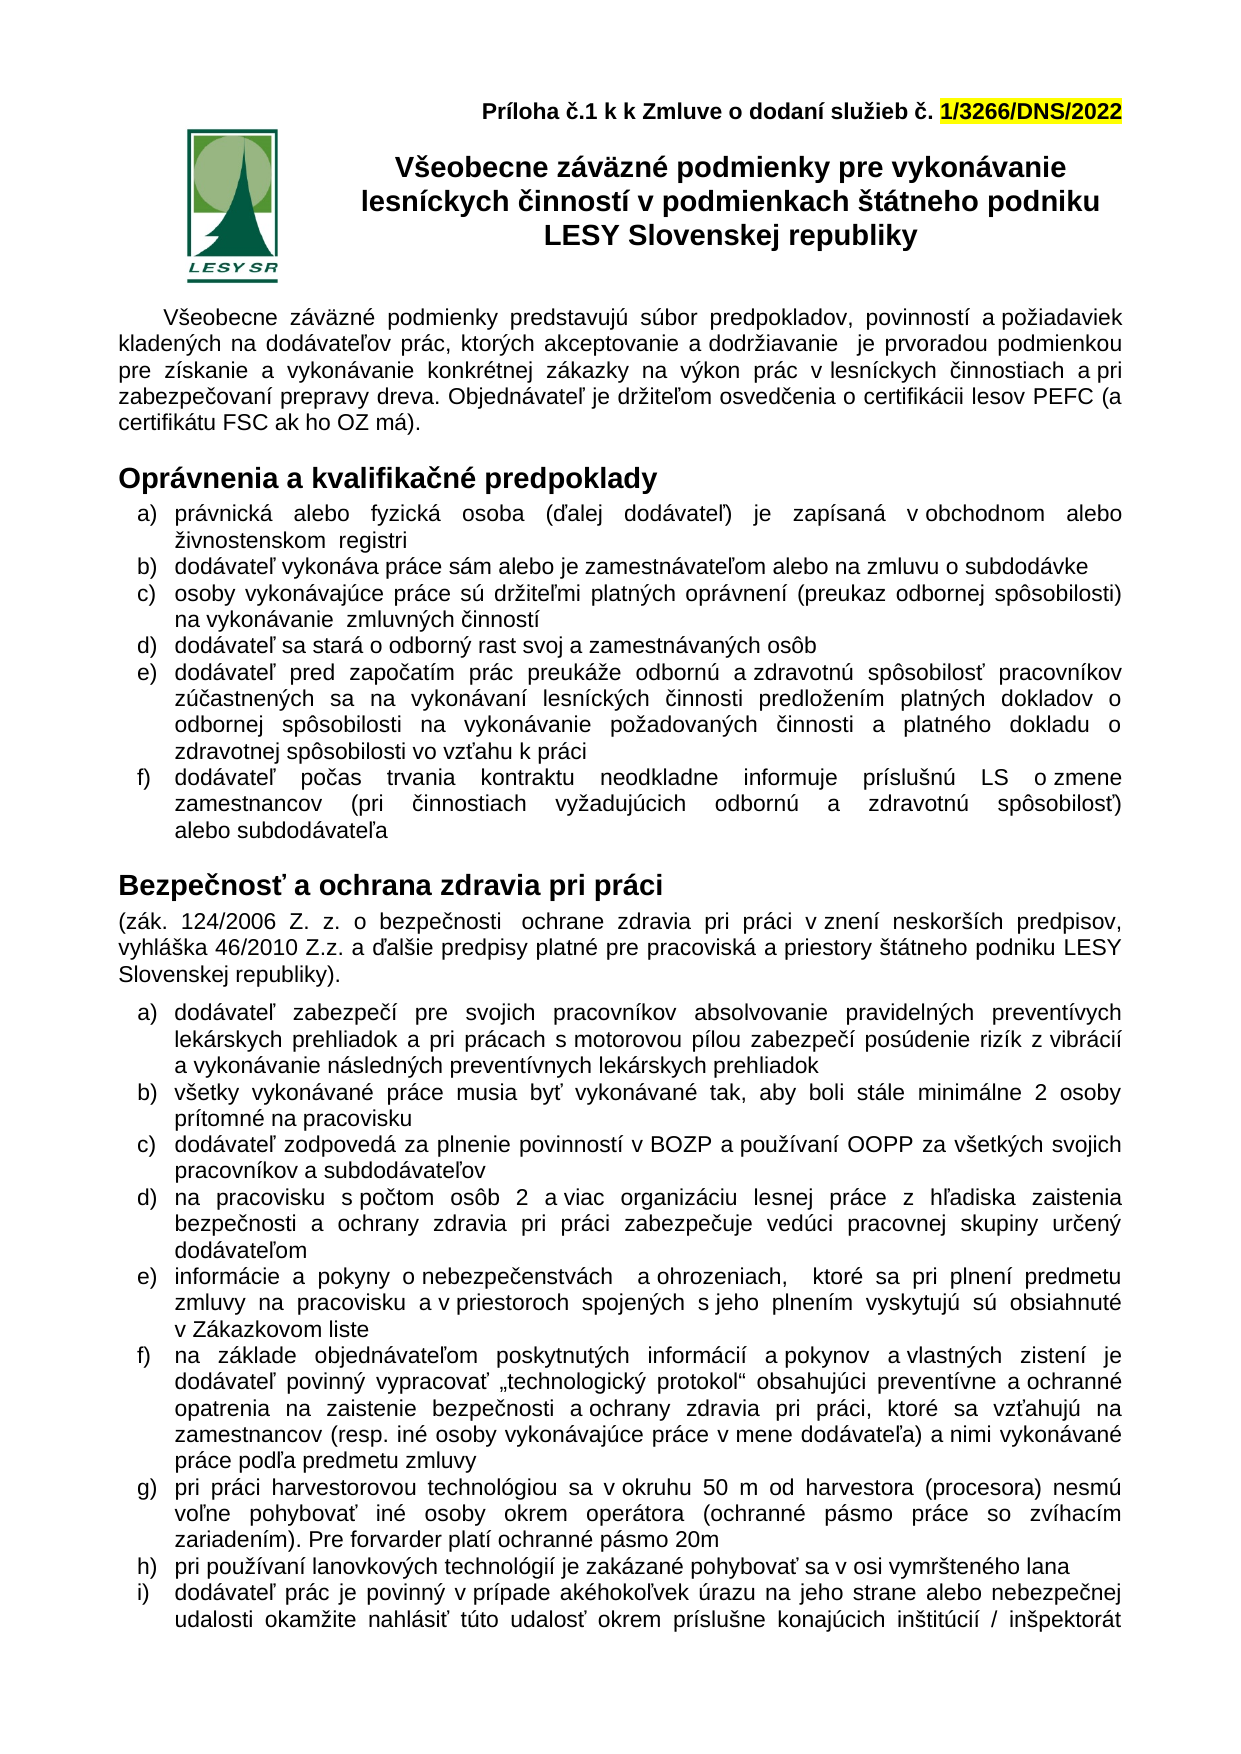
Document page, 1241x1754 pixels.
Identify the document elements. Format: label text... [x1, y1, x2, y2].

list dodávateľ počas trvania kontraktu neodkladne informuje príslušnú LS o zmene zamestnancov (pri činnostiach vyžadujúcich odbornú a zdravotnú spôsobilosť) alebo subdodávateľa [137, 764, 1122, 843]
list všetky vykonávané práce musia byť vykonávané tak, aby boli stále minimálne 2 osoby prítomné na pracovisku [137, 1078, 1122, 1131]
list dodávateľ vykonáva práce sám alebo je zamestnávateľom alebo na zmluvu o subdodávke [137, 553, 1122, 579]
list osoby vykonávajúce práce sú držiteľmi platných oprávnení (preukaz odbornej spôsobilosti) na vykonávanie zmluvných činností [137, 579, 1122, 632]
list dodávateľ zabezpečí pre svojich pracovníkov absolvovanie pravidelných preventívych lekárskych prehliadok a pri prácach s motorovou pílou zabezpečí posúdenie rizík z vibrácií a vykonávanie následných preventívnych lekárskych prehliadok [137, 999, 1122, 1078]
subtitle Bezpečnosť a ochrana zdravia pri práci [118, 868, 1122, 902]
text Príloha č.1 k k Zmluve o dodaní služieb č. 1/3266/DNS/2022 [118, 98, 940, 124]
list informácie a pokyny o nebezpečenstvách a ohrozeniach, ktoré sa pri plnení predmetu zmluvy na pracovisku a v priestoroch spojených s jeho plnením vyskytujú sú obsiahnuté v Zákazkovom liste [137, 1263, 1122, 1342]
list dodávateľ sa stará o odborný rast svoj a zamestnávaných osôb [137, 632, 1122, 658]
list právnická alebo fyzická osoba (ďalej dodávateľ) je zapísaná v obchodnom alebo živnostenskom registri [137, 500, 1122, 553]
list dodávateľ pred započatím prác preukáže odbornú a zdravotnú spôsobilosť pracovníkov zúčastnených sa na vykonávaní lesníckých činnosti predložením platných dokladov o odbornej spôsobilosti na vykonávanie požadovaných činnosti a platného dokladu o zdravotnej spôsobilosti vo vzťahu k práci [137, 658, 1122, 764]
list na základe objednávateľom poskytnutých informácií a pokynov a vlastných zistení je dodávateľ povinný vypracovať „technologický protokol“ obsahujúci preventívne a ochranné opatrenia na zaistenie bezpečnosti a ochrany zdravia pri práci, ktoré sa vzťahujú na zamestnancov (resp. iné osoby vykonávajúce práce v mene dodávateľa) a nimi vykonávané práce podľa predmetu zmluvy [137, 1342, 1122, 1474]
list pri práci harvestorovou technológiou sa v okruhu 50 m od harvestora (procesora) nesmú voľne pohybovať iné osoby okrem operátora (ochranné pásmo práce so zvíhacím zariadením). Pre forvarder platí ochranné pásmo 20m [137, 1474, 1122, 1553]
picture [183, 125, 278, 285]
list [137, 1579, 1122, 1632]
text Všeobecne záväzné podmienky predstavujú súbor predpokladov, povinností a požiadaviek kladených na dodávateľov prác, ktorých akceptovanie a dodržiavanie je prvoradou podmienkou pre získanie a vykonávanie konkrétnej zákazky na výkon prác v lesníckych činnostiach a pri zabezpečovaní prepravy dreva. Objednávateľ je držiteľom osvedčenia o certifikácii lesov PEFC (a certifikátu FSC ak ho OZ má). [118, 304, 1122, 436]
text Všeobecne záväzné podmienky pre vykonávanie lesníckych činností v podmienkach štátneho podniku LESY Slovenskej republiky [340, 151, 1122, 251]
subtitle Oprávnenia a kvalifikačné predpoklady [118, 461, 1122, 494]
list pri používaní lanovkových technológií je zakázané pohybovať sa v osi vymršteného lana [137, 1553, 1122, 1579]
list dodávateľ zodpovedá za plnenie povinností v BOZP a používaní OOPP za všetkých svojich pracovníkov a subdodávateľov [137, 1131, 1122, 1184]
text (zák. 124/2006 Z. z. o bezpečnosti ochrane zdravia pri práci v znení neskorších predpisov, vyhláška 46/2010 Z.z. a ďalšie predpisy platné pre pracoviská a priestory štátneho podniku LESY Slovenskej republiky). [118, 908, 1122, 987]
list na pracovisku s počtom osôb 2 a viac organizáciu lesnej práce z hľadiska zaistenia bezpečnosti a ochrany zdravia pri práci zabezpečuje vedúci pracovnej skupiny určený dodávateľom [137, 1184, 1122, 1263]
